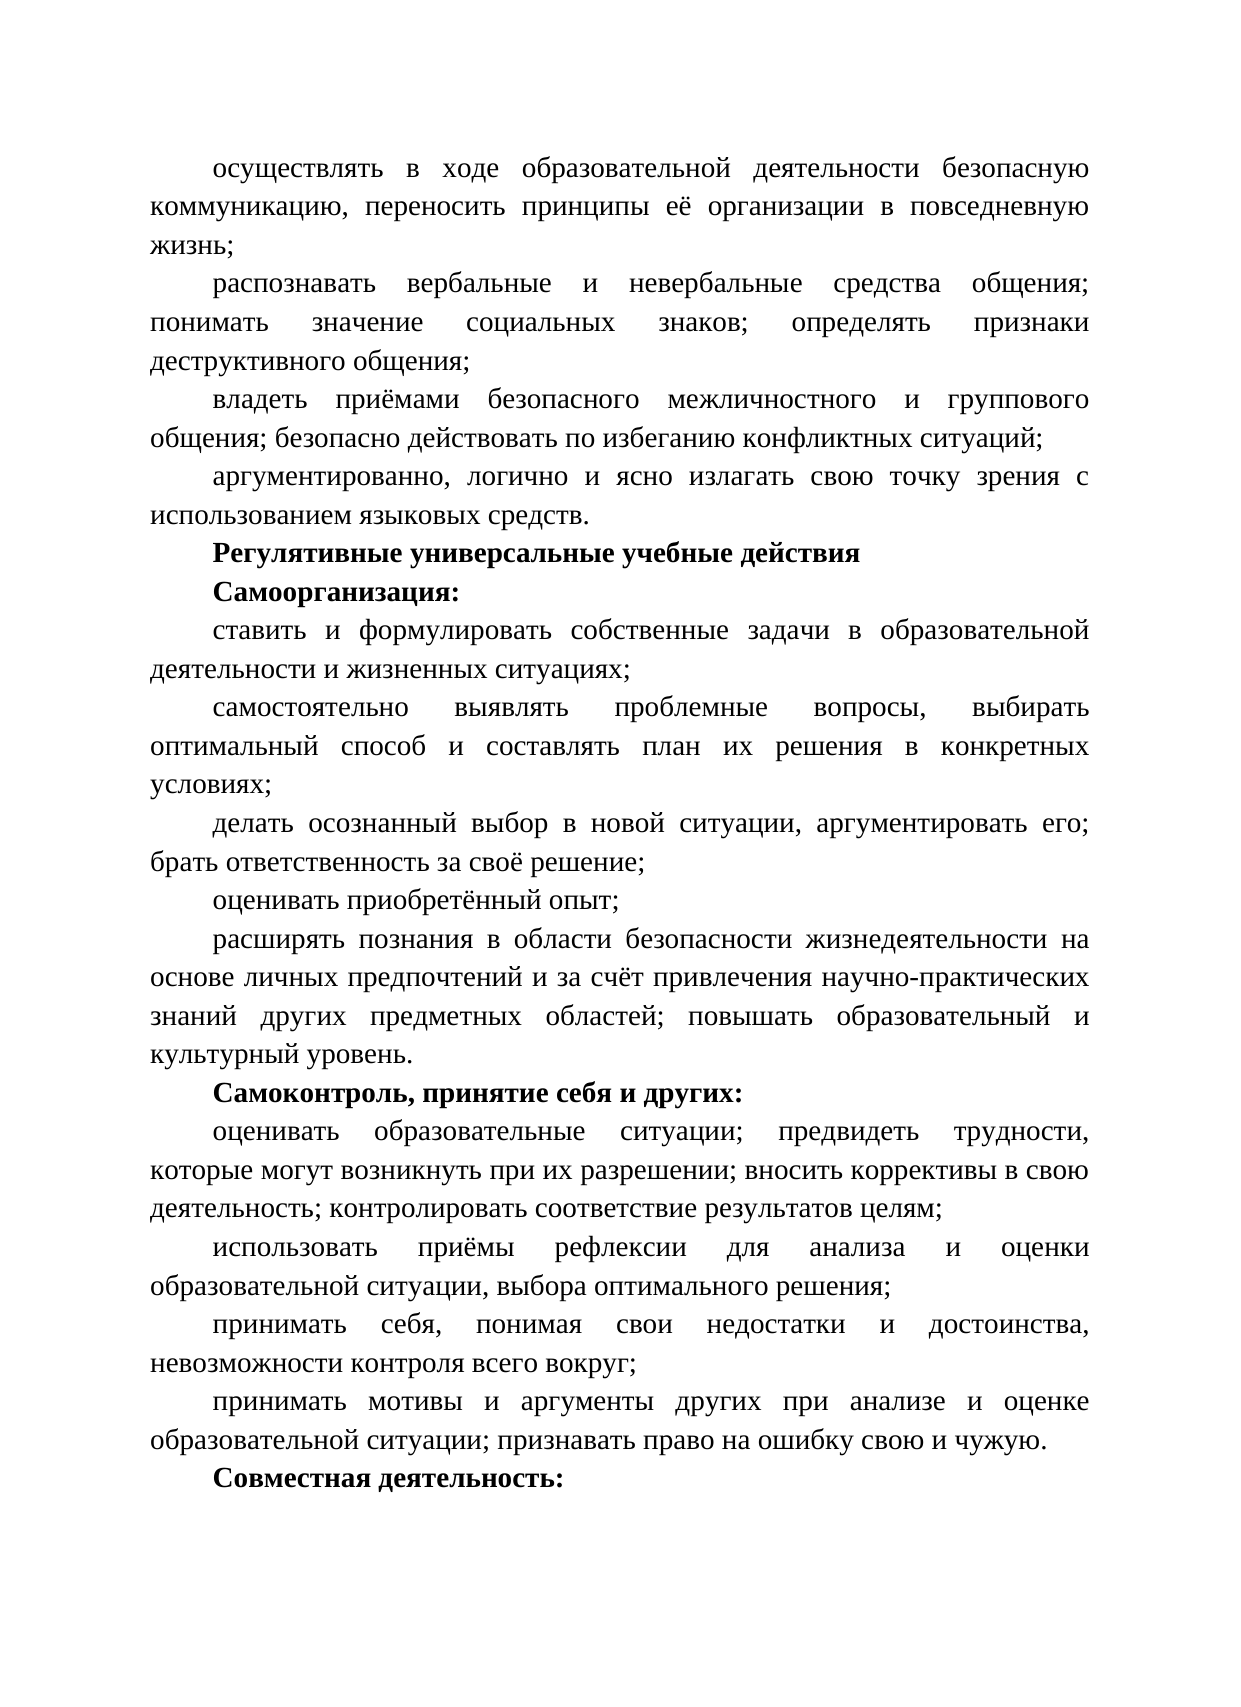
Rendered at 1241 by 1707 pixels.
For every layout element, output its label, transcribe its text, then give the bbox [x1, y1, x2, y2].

text владеть приёмами безопасного межличностного и группового общения; безопасно действовать по избеганию конфликтных ситуаций; [150, 381, 1090, 453]
text принимать себя, понимая свои недостатки и достоинства, невозможности контроля всего вокруг; [150, 1306, 1090, 1378]
text осуществлять в ходе образовательной деятельности безопасную коммуникацию, переносить принципы её организации в повседневную жизнь; [150, 150, 1090, 261]
text Самоконтроль, принятие себя и других: [150, 1075, 1090, 1108]
text расширять познания в области безопасности жизнедеятельности на основе личных предпочтений и за счёт привлечения научно-практических знаний других предметных областей; повышать образовательный и культурный уровень. [150, 921, 1090, 1070]
text оценивать приобретённый опыт; [150, 882, 1090, 916]
text Регулятивные универсальные учебные действия [150, 535, 1090, 569]
text оценивать образовательные ситуации; предвидеть трудности, которые могут возникнуть при их разрешении; вносить коррективы в свою деятельность; контролировать соответствие результатов целям; [150, 1113, 1090, 1224]
text распознавать вербальные и невербальные средства общения; понимать значение социальных знаков; определять признаки деструктивного общения; [150, 266, 1090, 376]
text самостоятельно выявлять проблемные вопросы, выбирать оптимальный способ и составлять план их решения в конкретных условиях; [150, 689, 1090, 800]
text делать осознанный выбор в новой ситуации, аргументировать его; брать ответственность за своё решение; [150, 805, 1090, 877]
text использовать приёмы рефлексии для анализа и оценки образовательной ситуации, выбора оптимального решения; [150, 1229, 1090, 1301]
text принимать мотивы и аргументы других при анализе и оценке образовательной ситуации; признавать право на ошибку свою и чужую. [150, 1383, 1090, 1455]
text Совместная деятельность: [150, 1460, 1090, 1494]
text Самоорганизация: [150, 574, 1090, 607]
text аргументированно, логично и ясно излагать свою точку зрения с использованием языковых средств. [150, 458, 1090, 530]
text ставить и формулировать собственные задачи в образовательной деятельности и жизненных ситуациях; [150, 612, 1090, 684]
